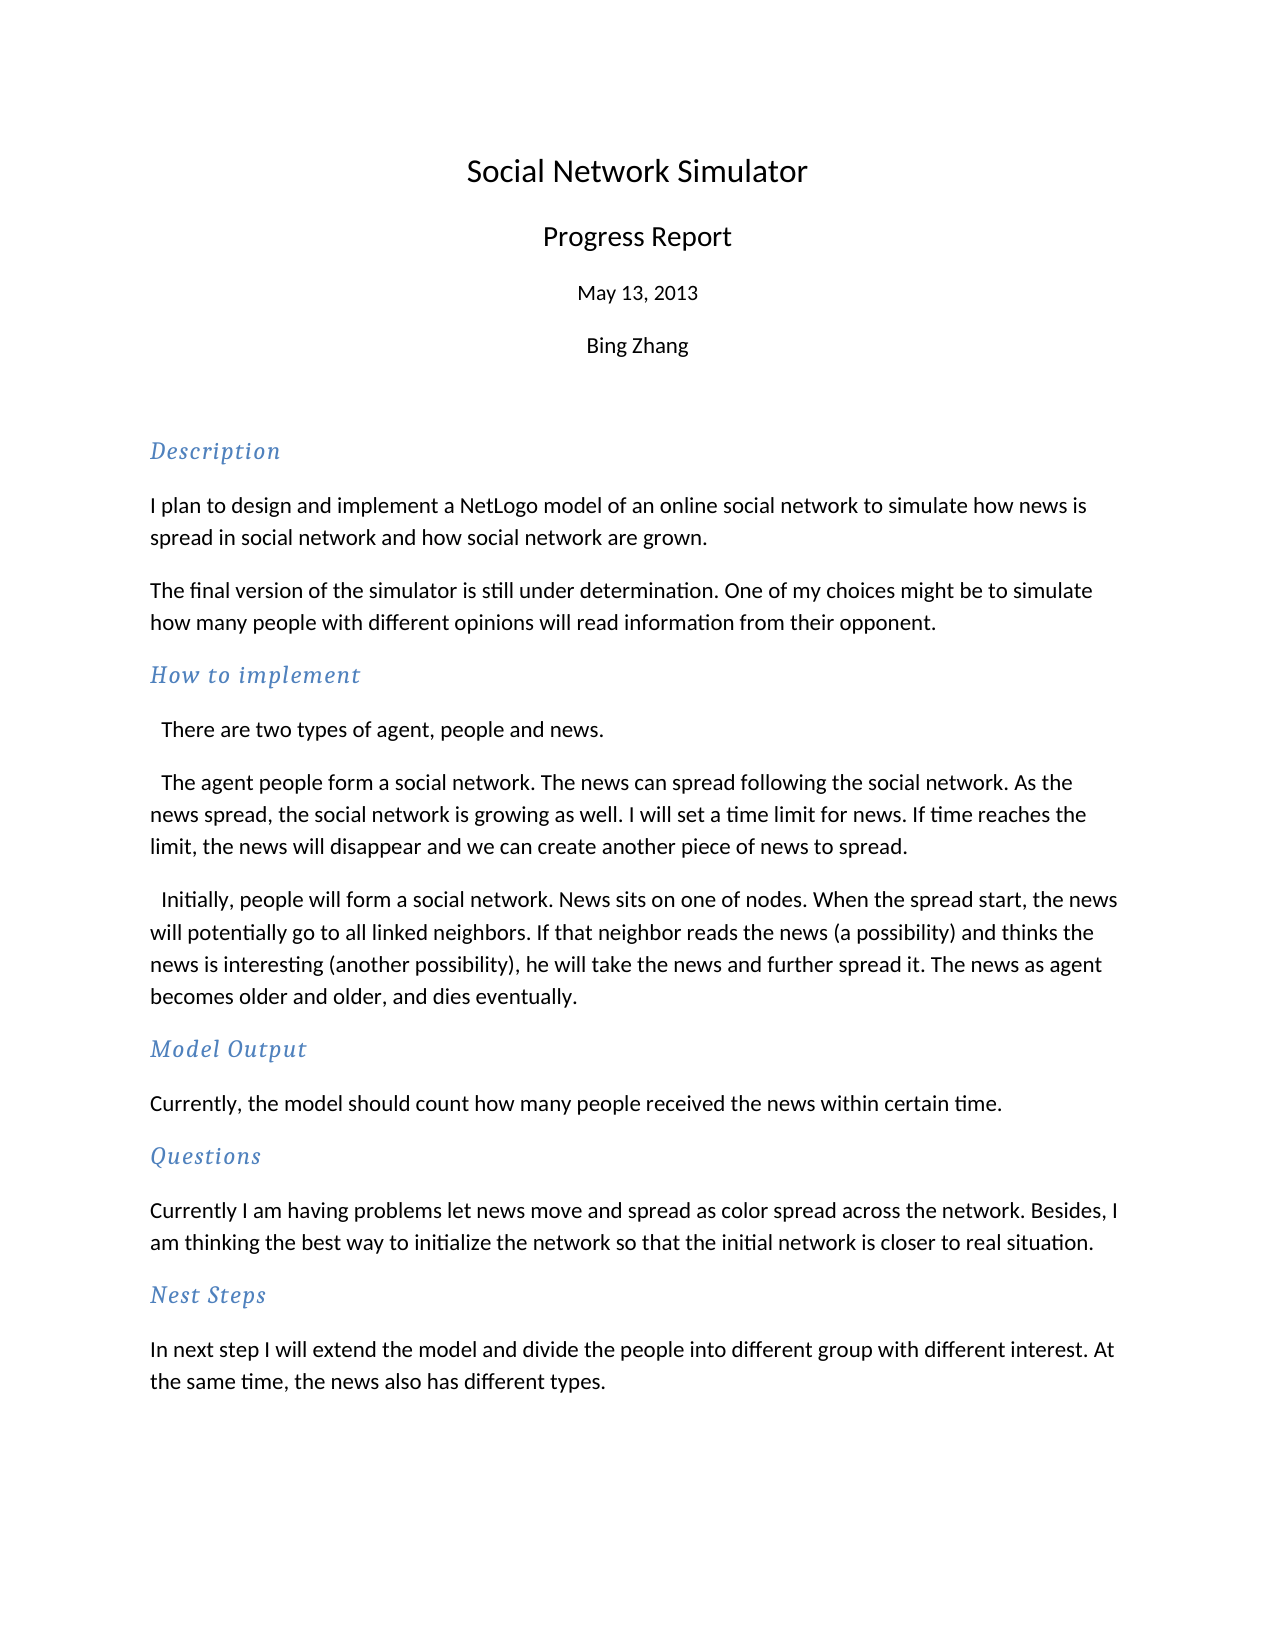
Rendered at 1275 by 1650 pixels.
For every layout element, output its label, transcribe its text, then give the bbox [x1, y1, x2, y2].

text Progress Report [150, 218, 1125, 253]
subtitle Description [150, 437, 1125, 466]
text Currently I am having problems let news move and spread as color spread across the network. Besides, I am thinking the best way to initialize the network so that the initial network is closer to real situation. [150, 1196, 1125, 1256]
text In next step I will extend the model and divide the people into different group with different interest. At the same time, the news also has different types. [150, 1335, 1125, 1395]
text The final version of the simulator is still under determination. One of my choices might be to simulate how many people with different opinions will read information from their opponent. [150, 576, 1125, 636]
text Bing Zhang [150, 331, 1125, 359]
text Social Network Simulator [150, 150, 1125, 191]
text Currently, the model should count how many people received the news within certain time. [150, 1089, 1125, 1117]
text Initially, people will form a social network. News sits on one of nodes. When the spread start, the news will potentially go to all linked neighbors. If that neighbor reads the news (a possibility) and thinks the news is interesting (another possibility), he will take the news and further spread it. The news as agent becomes older and older, and dies eventually. [150, 885, 1125, 1010]
text Questions [150, 1142, 1125, 1171]
text How to implement [150, 661, 1125, 690]
text Model Output [150, 1035, 1125, 1064]
text May 13, 2013 [150, 279, 1125, 306]
text Nest Steps [150, 1281, 1125, 1310]
text There are two types of agent, people and news. [150, 715, 1125, 743]
text I plan to design and implement a NetLogo model of an online social network to simulate how news is spread in social network and how social network are grown. [150, 491, 1125, 551]
text The agent people form a social network. The news can spread following the social network. As the news spread, the social network is growing as well. I will set a time limit for news. If time reaches the limit, the news will disappear and we can create another piece of news to spread. [150, 768, 1125, 860]
